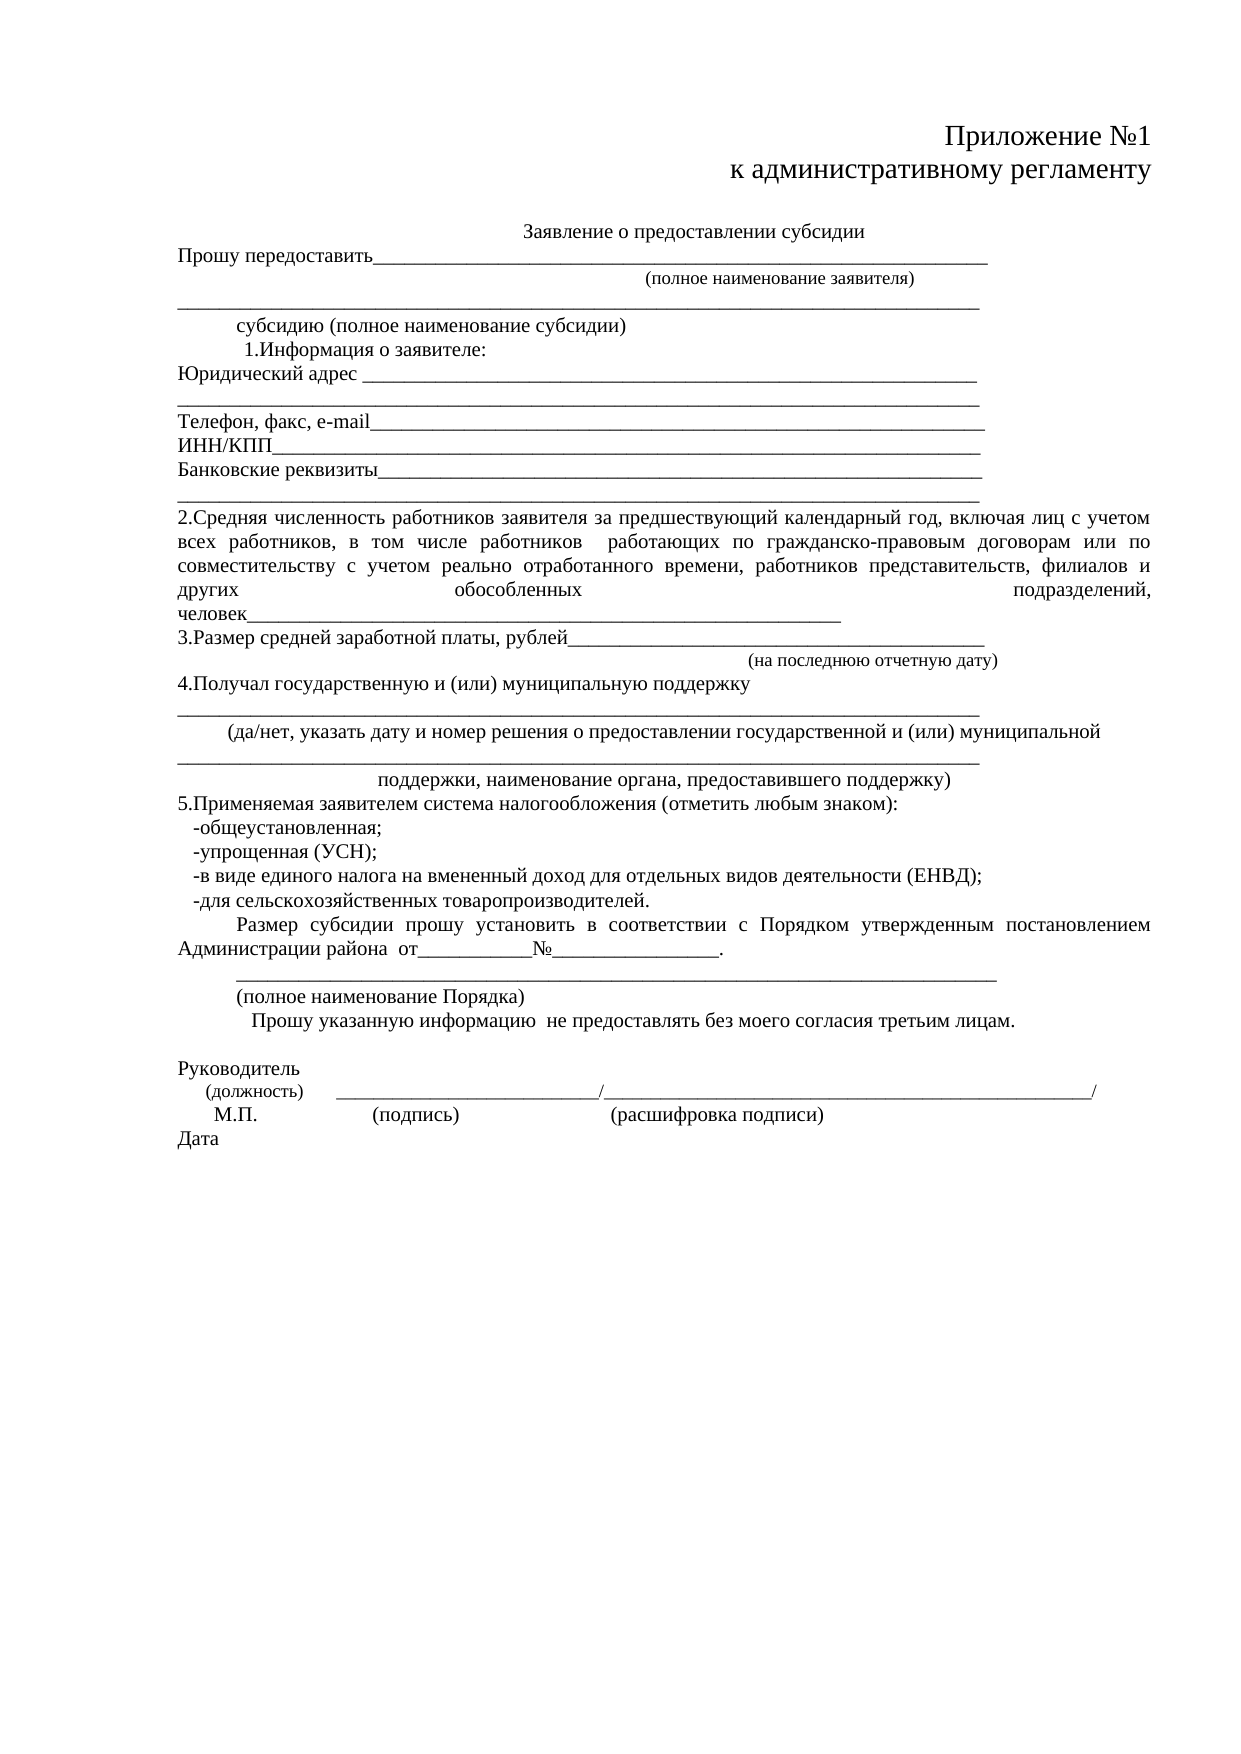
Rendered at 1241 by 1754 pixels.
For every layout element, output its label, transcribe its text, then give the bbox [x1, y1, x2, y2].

text Прошу передоставить___________________________________________________________ [177, 243, 1152, 267]
text Размер субсидии прошу установить в соответствии с Порядком утвержденным постановлением Администрации района от___________№________________. [177, 912, 1152, 960]
text Телефон, факс, е-mаil___________________________________________________________ [177, 409, 1152, 433]
text _____________________________________________________________________________ [177, 288, 1152, 312]
text Банковские реквизиты__________________________________________________________ [177, 457, 1152, 481]
text (на последнюю отчетную дату) [177, 649, 1152, 671]
text Приложение №1 [177, 118, 1152, 152]
text 2.Средняя численность работников заявителя за предшествующий календарный год, включая лиц с учетом всех работников, в том числе работников работающих по гражданско-правовым договорам или по совместительству с учетом реально отработанного времени, работников представительств, филиалов и других обособленных подразделений, человек_________________________________________________________ [177, 505, 1152, 625]
text -в виде единого налога на вмененный доход для отдельных видов деятельности (ЕНВД); [177, 863, 1152, 887]
text (полное наименование Порядка) [177, 984, 1152, 1008]
text _____________________________________________________________________________ [177, 743, 1152, 767]
text _____________________________________________________________________________ [177, 385, 1152, 409]
text -упрощенная (УСН); [177, 839, 1152, 863]
text поддержки, наименование органа, предоставившего поддержку) [177, 767, 1152, 791]
text Заявление о предоставлении субсидии [177, 219, 1152, 243]
text 5.Применяемая заявителем система налогообложения (отметить любым знаком): [177, 791, 1152, 815]
text -для сельскохозяйственных товаропроизводителей. [177, 887, 1152, 912]
text _____________________________________________________________________________ [177, 481, 1152, 505]
text Руководитель [177, 1056, 1152, 1080]
text (да/нет, указать дату и номер решения о предоставлении государственной и (или) муниципальной [177, 719, 1152, 743]
text Прошу указанную информацию не предоставлять без моего согласия третьим лицам. [177, 1008, 1152, 1032]
text к административному регламенту [620, 152, 1152, 185]
text (полное наименование заявителя) [177, 267, 1152, 288]
text -общеустановленная; [177, 815, 1152, 839]
text Дата [177, 1126, 1152, 1150]
text Юридический адрес ___________________________________________________________ [177, 361, 1152, 385]
text 4.Получал государственную и (или) муниципальную поддержку [177, 671, 1152, 695]
text субсидию (полное наименование субсидии) [177, 312, 1152, 337]
text ИНН/КПП____________________________________________________________________ [177, 433, 1152, 457]
text _________________________________________________________________________ [177, 960, 1152, 984]
text М.П. (подпись) (расшифровка подписи) [177, 1102, 1152, 1126]
text 1.Информация о заявителе: [177, 337, 1152, 361]
text _____________________________________________________________________________ [177, 695, 1152, 719]
text (должность) ____________________________/____________________________________________________/ [177, 1080, 1152, 1102]
text 3.Размер средней заработной платы, рублей________________________________________ [177, 625, 1152, 649]
